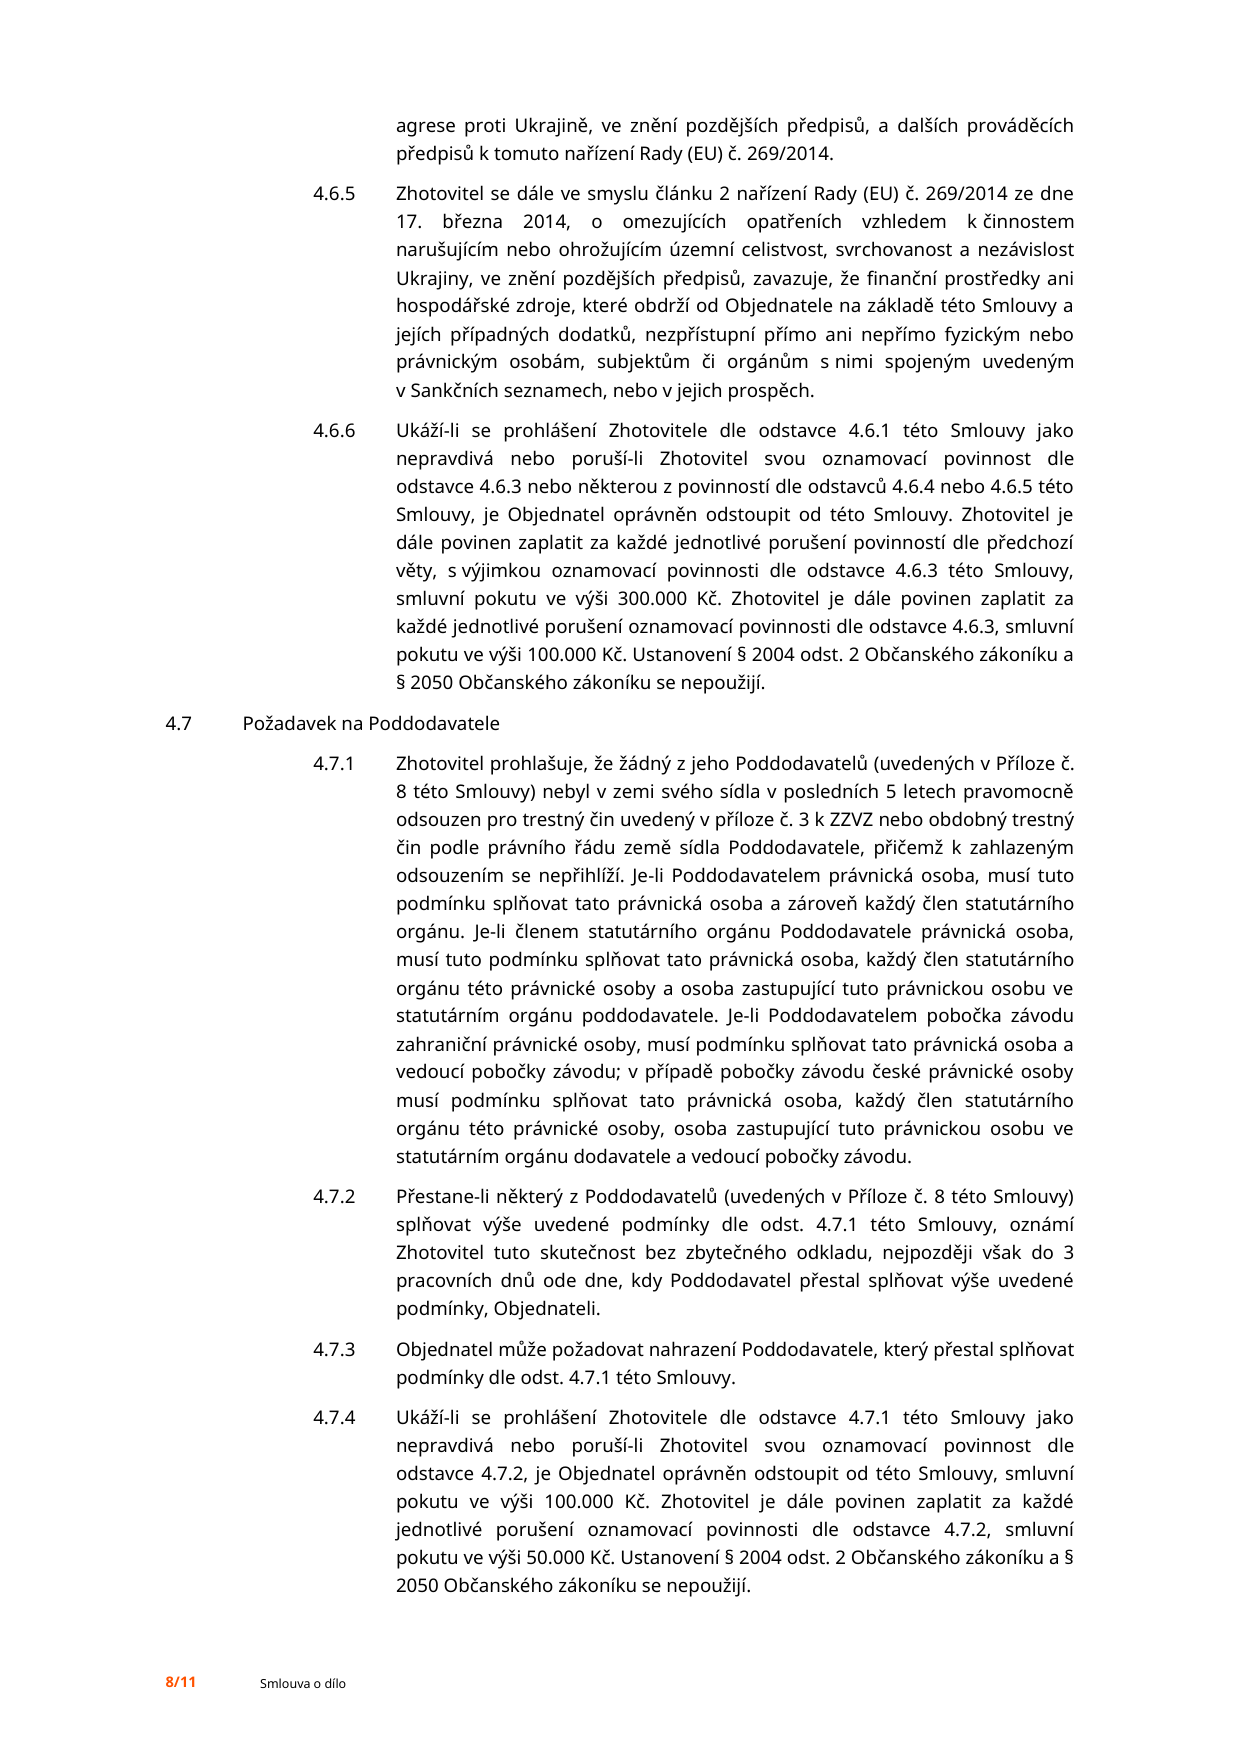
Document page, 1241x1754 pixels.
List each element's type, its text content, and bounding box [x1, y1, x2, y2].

text Přestane-li některý z Poddodavatelů (uvedených v Příloze č. 8 této Smlouvy) splňovat výše uvedené podmínky dle odst. 4.7.1 této Smlouvy, oznámí Zhotovitel tuto skutečnost bez zbytečného odkladu, nejpozději však do 3 pracovních dnů ode dne, kdy Poddodavatel přestal splňovat výše uvedené podmínky, Objednateli. [313, 1183, 1075, 1321]
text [313, 112, 1075, 166]
text Požadavek na Poddodavatele [165, 710, 1075, 736]
text Zhotovitel prohlašuje, že žádný z jeho Poddodavatelů (uvedených v Příloze č. 8 této Smlouvy) nebyl v zemi svého sídla v posledních 5 letech pravomocně odsouzen pro trestný čin uvedený v příloze č. 3 k ZZVZ nebo obdobný trestný čin podle právního řádu země sídla Poddodavatele, přičemž k zahlazeným odsouzením se nepřihlíží. Je-li Poddodavatelem právnická osoba, musí tuto podmínku splňovat tato právnická osoba a zároveň každý člen statutárního orgánu. Je-li členem statutárního orgánu Poddodavatele právnická osoba, musí tuto podmínku splňovat tato právnická osoba, každý člen statutárního orgánu této právnické osoby a osoba zastupující tuto právnickou osobu ve statutárním orgánu poddodavatele. Je-li Poddodavatelem pobočka závodu zahraniční právnické osoby, musí podmínku splňovat tato právnická osoba a vedoucí pobočky závodu; v případě pobočky závodu české právnické osoby musí podmínku splňovat tato právnická osoba, každý člen statutárního orgánu této právnické osoby, osoba zastupující tuto právnickou osobu ve statutárním orgánu dodavatele a vedoucí pobočky závodu. [313, 751, 1075, 1168]
text Ukáží-li se prohlášení Zhotovitele dle odstavce 4.7.1 této Smlouvy jako nepravdivá nebo poruší-li Zhotovitel svou oznamovací povinnost dle odstavce 4.7.2, je Objednatel oprávněn odstoupit od této Smlouvy, smluvní pokutu ve výši 100.000 Kč. Zhotovitel je dále povinen zaplatit za každé jednotlivé porušení oznamovací povinnosti dle odstavce 4.7.2, smluvní pokutu ve výši 50.000 Kč. Ustanovení § 2004 odst. 2 Občanského zákoníku a § 2050 Občanského zákoníku se nepoužijí. [313, 1404, 1075, 1598]
text Ukáží-li se prohlášení Zhotovitele dle odstavce 4.6.1 této Smlouvy jako nepravdivá nebo poruší-li Zhotovitel svou oznamovací povinnost dle odstavce 4.6.3 nebo některou z povinností dle odstavců 4.6.4 nebo 4.6.5 této Smlouvy, je Objednatel oprávněn odstoupit od této Smlouvy. Zhotovitel je dále povinen zaplatit za každé jednotlivé porušení povinností dle předchozí věty, s výjimkou oznamovací povinnosti dle odstavce 4.6.3 této Smlouvy, smluvní pokutu ve výši 300.000 Kč. Zhotovitel je dále povinen zaplatit za každé jednotlivé porušení oznamovací povinnosti dle odstavce 4.6.3, smluvní pokutu ve výši 100.000 Kč. Ustanovení § 2004 odst. 2 Občanského zákoníku a § 2050 Občanského zákoníku se nepoužijí. [313, 417, 1075, 695]
text Objednatel může požadovat nahrazení Poddodavatele, který přestal splňovat podmínky dle odst. 4.7.1 této Smlouvy. [313, 1336, 1075, 1389]
text Zhotovitel se dále ve smyslu článku 2 nařízení Rady (EU) č. 269/2014 ze dne 17. března 2014, o omezujících opatřeních vzhledem k činnostem narušujícím nebo ohrožujícím územní celistvost, svrchovanost a nezávislost Ukrajiny, ve znění pozdějších předpisů, zavazuje, že finanční prostředky ani hospodářské zdroje, které obdrží od Objednatele na základě této Smlouvy a jejích případných dodatků, nezpřístupní přímo ani nepřímo fyzickým nebo právnickým osobám, subjektům či orgánům s nimi spojeným uvedeným v Sankčních seznamech, nebo v jejich prospěch. [313, 181, 1075, 402]
